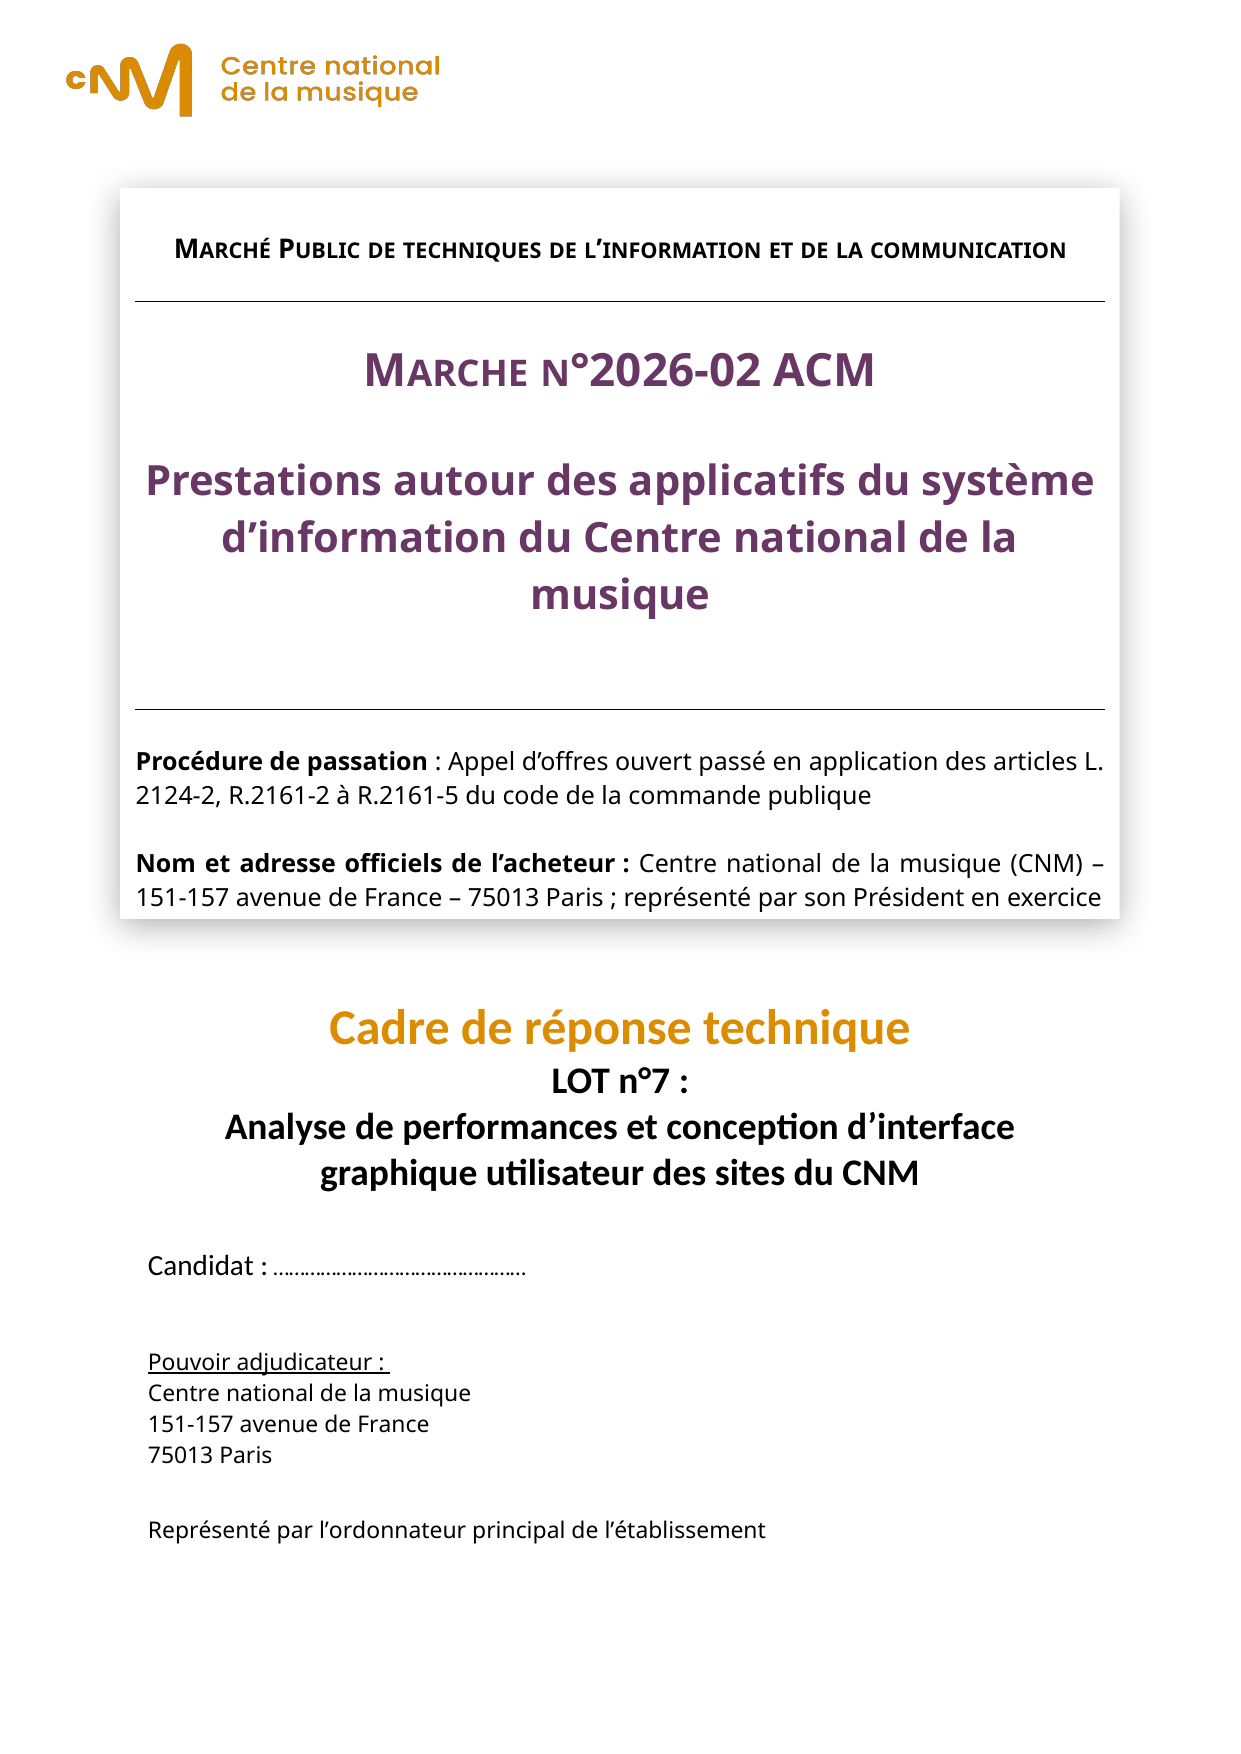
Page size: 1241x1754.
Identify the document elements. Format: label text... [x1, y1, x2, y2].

text LOT n°7 : [148, 1057, 1093, 1103]
text Analyse de performances et conception d’interface graphique utilisateur des sites du CNM [148, 1103, 1093, 1194]
text Représenté par l’ordonnateur principal de l’établissementNotice [148, 1514, 1093, 1546]
picture [58, 34, 450, 123]
text Cadre de réponse technique [148, 996, 1093, 1057]
text Pouvoir adjudicateur : [148, 1346, 1093, 1377]
text Centre national de la musique [148, 1377, 1093, 1408]
text 75013 Paris [148, 1439, 1093, 1471]
text Candidat : ………………………………………… [148, 1247, 1093, 1283]
text 151-157 avenue de France [148, 1408, 1093, 1439]
